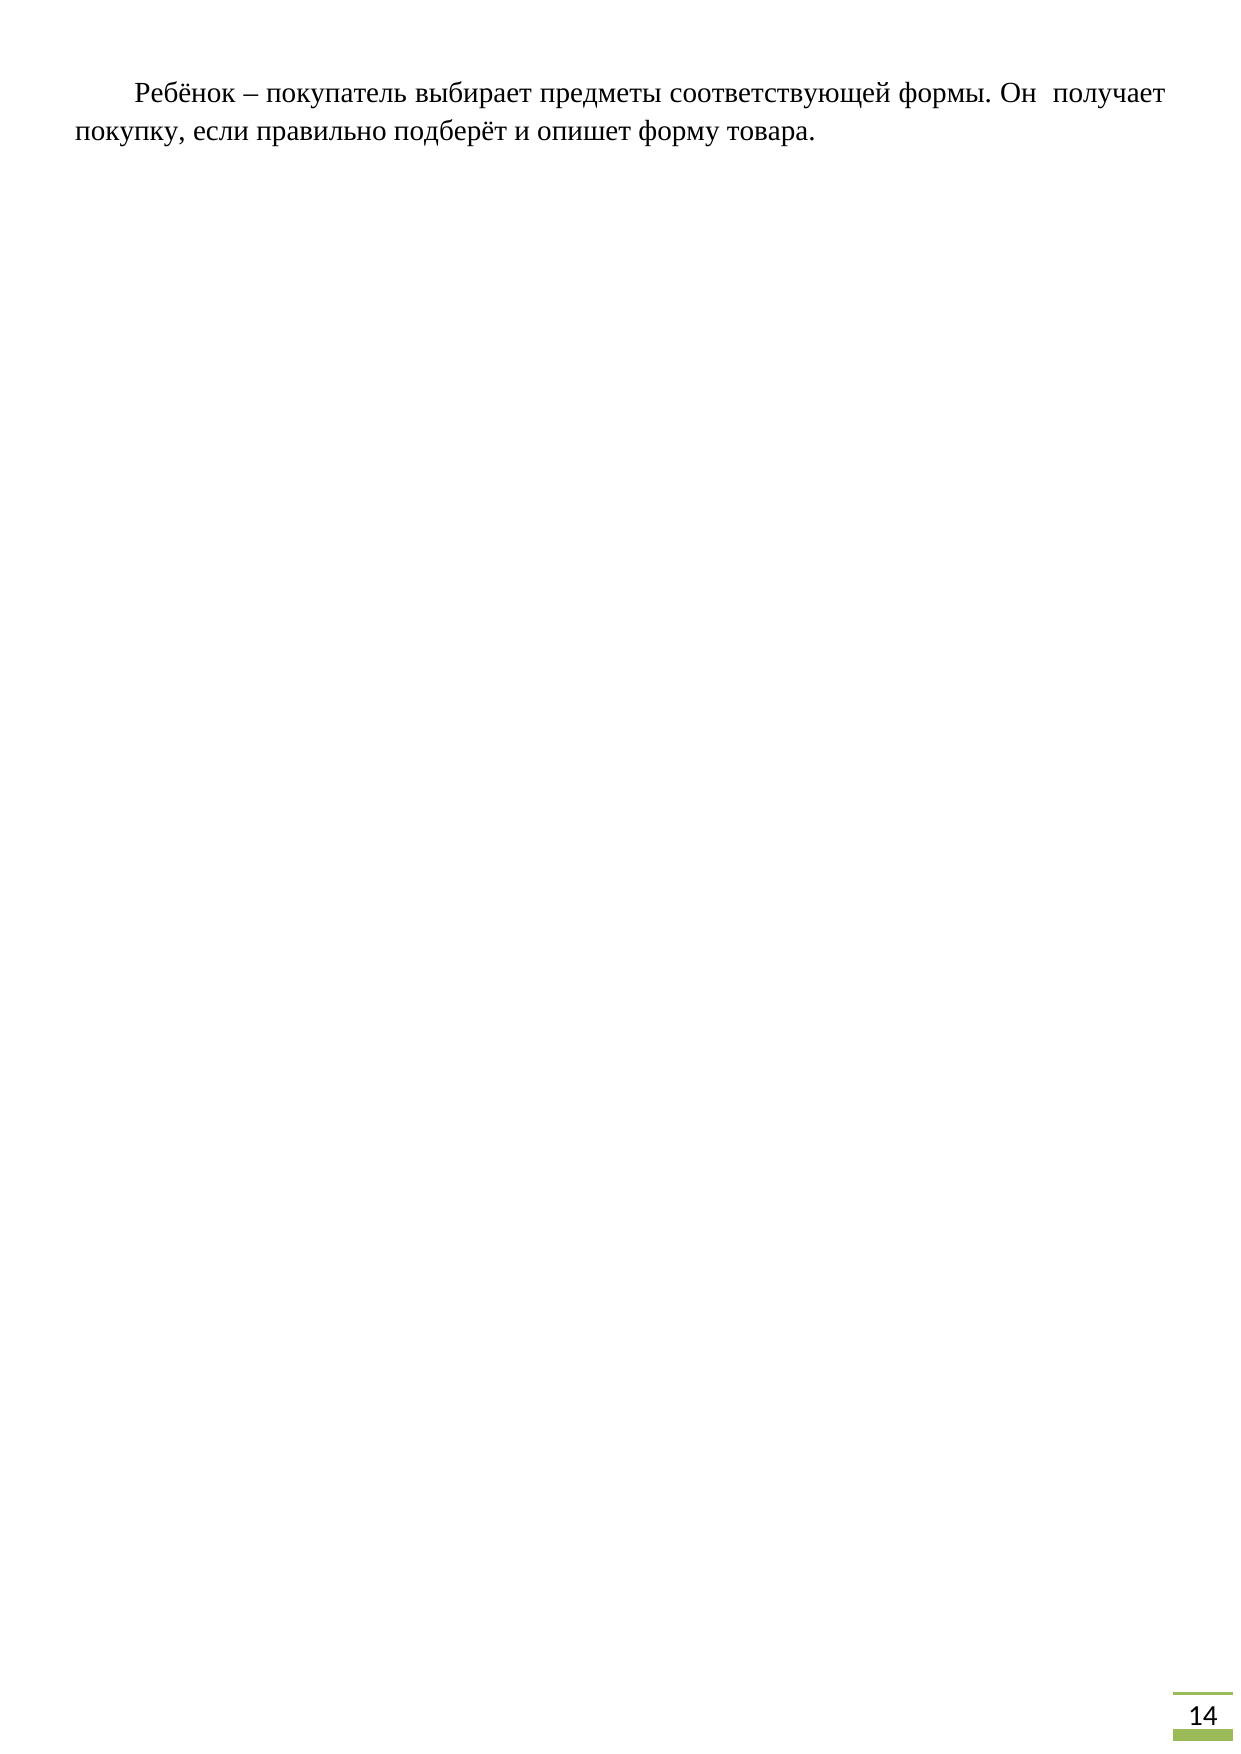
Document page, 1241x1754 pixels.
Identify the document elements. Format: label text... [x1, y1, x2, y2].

text Ребёнок – покупатель выбирает предметы соответствующей формы. Он получает покупку, если правильно подберёт и опишет форму товара. [75, 75, 1165, 147]
